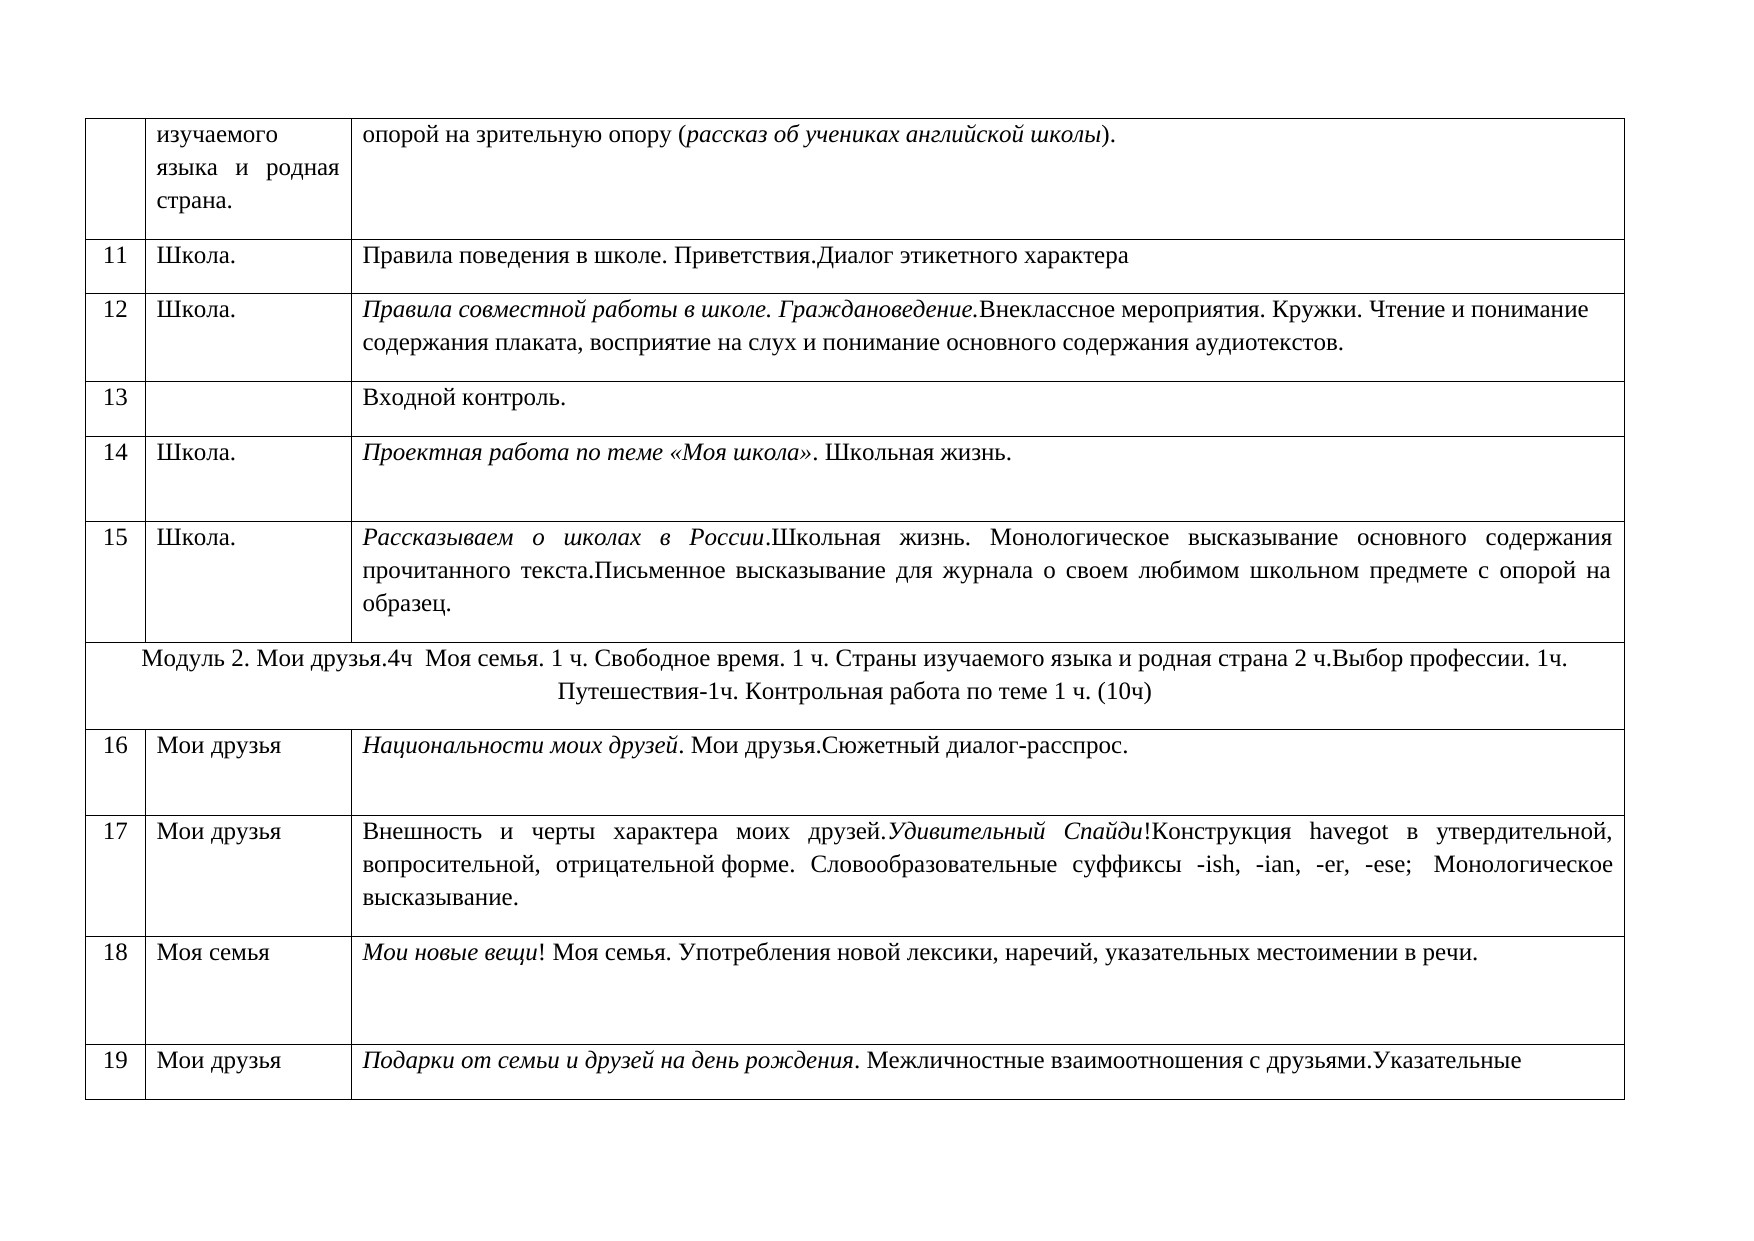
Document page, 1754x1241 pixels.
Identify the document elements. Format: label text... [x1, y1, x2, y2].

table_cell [352, 1045, 1624, 1099]
table_cell 12 [86, 294, 145, 381]
table_cell 11 [86, 240, 145, 293]
table_cell 17 [86, 816, 145, 936]
table_cell Мои новые вещи! Моя семья. Употребления новой лексики, наречий, указательных местоимении в речи. [352, 937, 1624, 1044]
table_cell Внешность и черты характера моих друзей.Удивительный Спайди!Конструкция havegot в утвердительной, вопросительной, отрицательной форме. Словообразовательные суффиксы -ish, -ian, -er, -ese; Монологическое высказывание. [352, 816, 1624, 936]
table_cell 16 [86, 730, 145, 815]
table_cell Мои друзья [146, 816, 351, 936]
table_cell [352, 119, 1624, 239]
table_cell Проектная работа по теме «Моя школа». Школьная жизнь. [352, 437, 1624, 521]
table_cell Моя семья [146, 937, 351, 1044]
table_cell Школа. [146, 294, 351, 381]
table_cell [146, 119, 351, 239]
table_cell 18 [86, 937, 145, 1044]
table_cell Школа. [146, 240, 351, 293]
table_cell 19 [86, 1045, 145, 1099]
table_cell Модуль 2. Мои друзья.4ч Моя семья. 1 ч. Свободное время. 1 ч. Страны изучаемого языка и родная страна 2 ч.Выбор профессии. 1ч. Путешествия-1ч. Контрольная работа по теме 1 ч. (10ч) [86, 643, 1624, 729]
table_cell 15 [86, 522, 145, 642]
table_cell 10 [86, 119, 145, 239]
table_cell Входной контроль. [352, 382, 1624, 436]
table_cell Мои друзья [146, 730, 351, 815]
table_cell Правила поведения в школе. Приветствия.Диалог этикетного характера [352, 240, 1624, 293]
table_cell 14 [86, 437, 145, 521]
table_cell Школа. [146, 522, 351, 642]
table_cell [146, 382, 351, 436]
table_cell Правила совместной работы в школе. Граждановедение.Внеклассное мероприятия. Кружки. Чтение и понимание содержания плаката, восприятие на слух и понимание основного содержания аудиотекстов. [352, 294, 1624, 381]
table_cell Мои друзья [146, 1045, 351, 1099]
table_cell Рассказываем о школах в России.Школьная жизнь. Монологическое высказывание основного содержания прочитанного текста.Письменное высказывание для журнала о своем любимом школьном предмете с опорой на образец. [352, 522, 1624, 642]
table_cell 13 [86, 382, 145, 436]
table_cell Национальности моих друзей. Мои друзья.Сюжетный диалог-расспрос. [352, 730, 1624, 815]
table_cell Школа. [146, 437, 351, 521]
